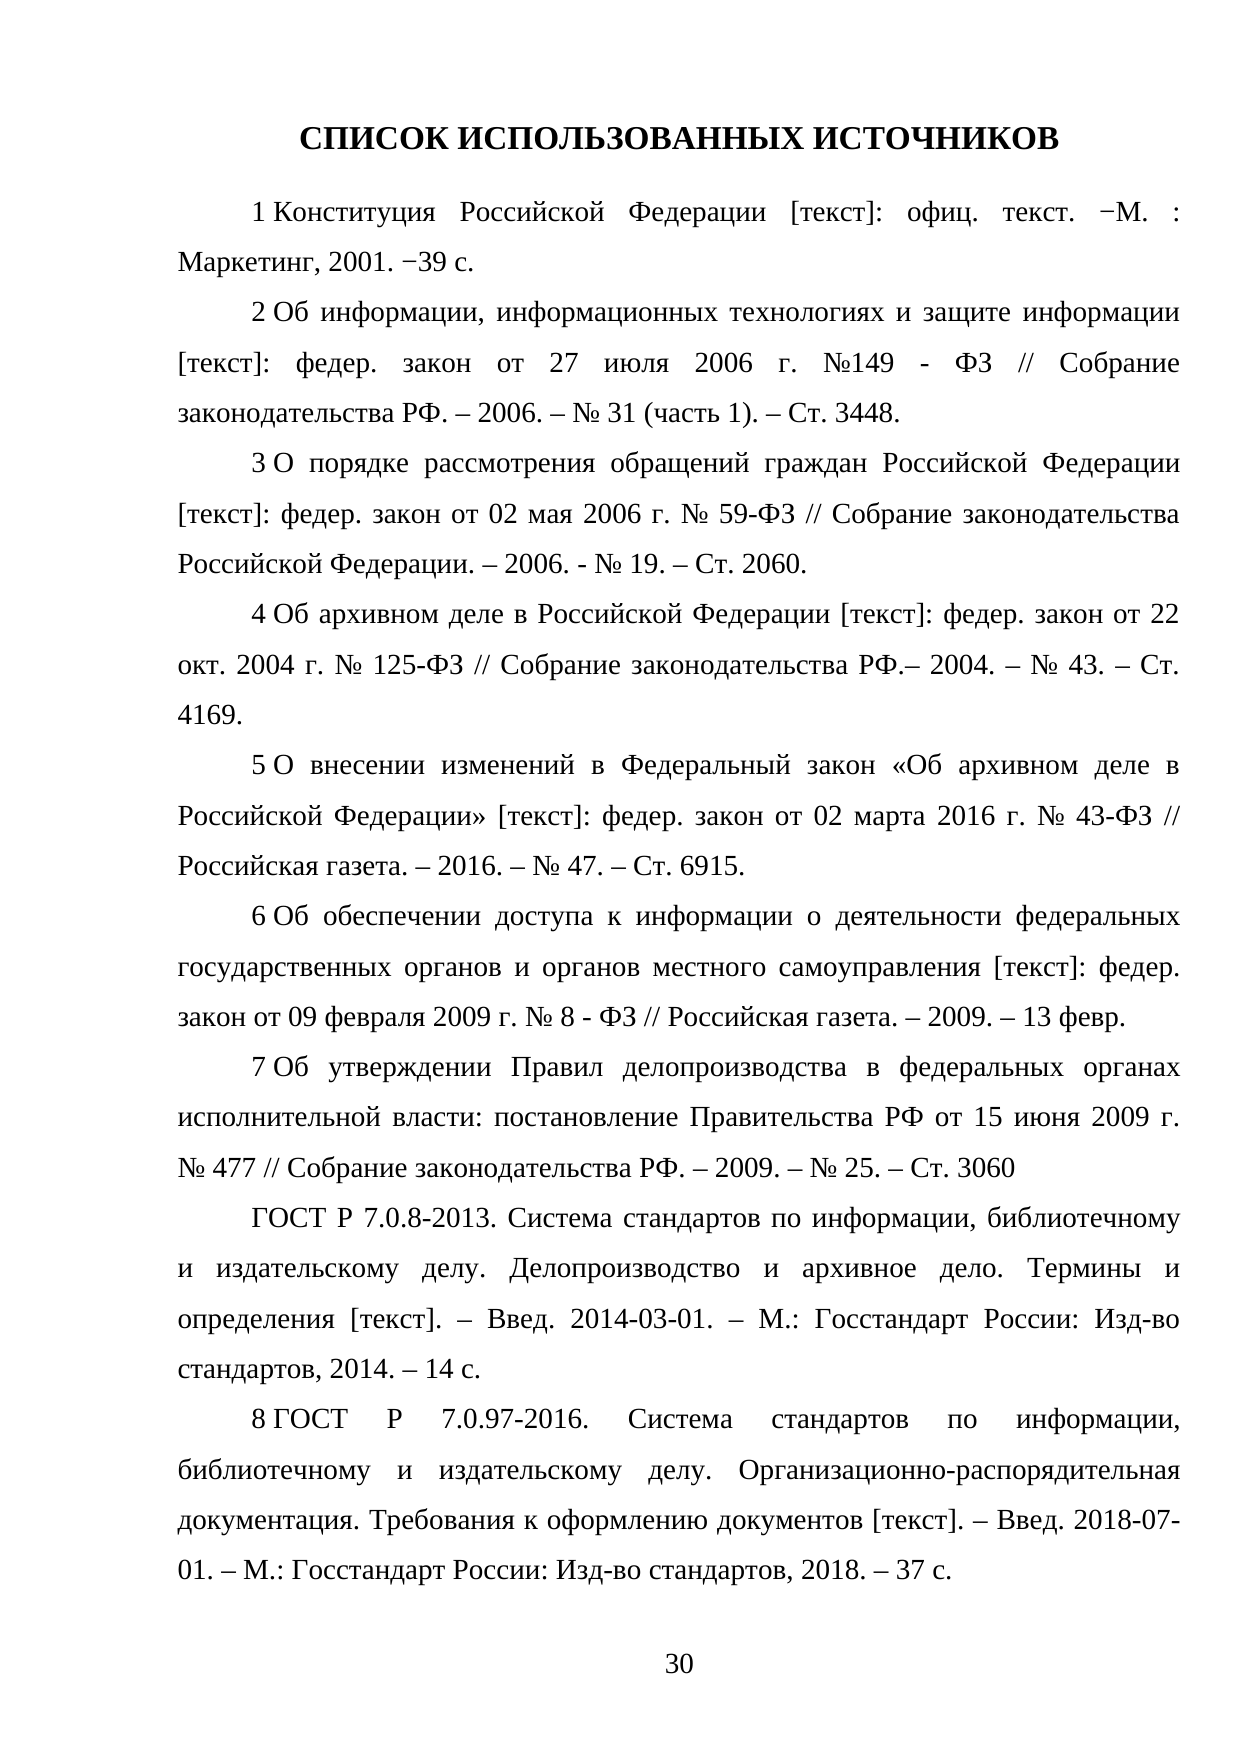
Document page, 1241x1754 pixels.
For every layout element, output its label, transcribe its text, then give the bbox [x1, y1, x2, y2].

list Об обеспечении доступа к информации о деятельности федеральных государственных органов и органов местного самоуправления [текст]: федер. закон от 09 февраля 2009 г. № 8 - ФЗ // Российская газета. – 2009. – 13 февр. [177, 898, 1181, 1032]
text ГОСТ Р 7.0.8-2013. Система стандартов по информации, библиотечному и издательскому делу. Делопроизводство и архивное дело. Термины и определения [текст]. – Введ. 2014-03-01. – М.: Госстандарт России: Изд-во стандартов, 2014. – 14 с. [177, 1200, 1181, 1385]
list ГОСТ Р 7.0.97-2016. Система стандартов по информации, библиотечному и издательскому делу. Организационно-распорядительная документация. Требования к оформлению документов [текст]. – Введ. 2018-07-01. – М.: Госстандарт России: Изд-во стандартов, 2018. – 37 с. [177, 1401, 1181, 1586]
list О внесении изменений в Федеральный закон «Об архивном деле в Российской Федерации» [текст]: федер. закон от 02 марта 2016 г. № 43-ФЗ // Российская газета. – 2016. – № 47. – Ст. 6915. [177, 747, 1181, 882]
list Об архивном деле в Российской Федерации [текст]: федер. закон от 22 окт. 2004 г. № 125-ФЗ // Собрание законодательства РФ.– 2004. – № 43. – Ст. 4169. [177, 596, 1181, 731]
list Конституция Российской Федерации [текст]: офиц. текст. −М. : Маркетинг, 2001. −39 с. [177, 194, 1181, 278]
list Об утверждении Правил делопроизводства в федеральных органах исполнительной власти: постановление Правительства РФ от 15 июня 2009 г. № 477 // Собрание законодательства РФ. – 2009. – № 25. – Ст. 3060 [177, 1049, 1181, 1183]
list Об информации, информационных технологиях и защите информации [текст]: федер. закон от 27 июля 2006 г. №149 - ФЗ // Собрание законодательства РФ. – 2006. – № 31 (часть 1). – Ст. 3448. [177, 294, 1181, 429]
subtitle СПИСОК ИСПОЛЬЗОВАННЫХ ИСТОЧНИКОВ [177, 118, 1181, 156]
list О порядке рассмотрения обращений граждан Российской Федерации [текст]: федер. закон от 02 мая 2006 г. № 59-ФЗ // Собрание законодательства Российской Федерации. – 2006. - № 19. – Ст. 2060. [177, 446, 1181, 580]
